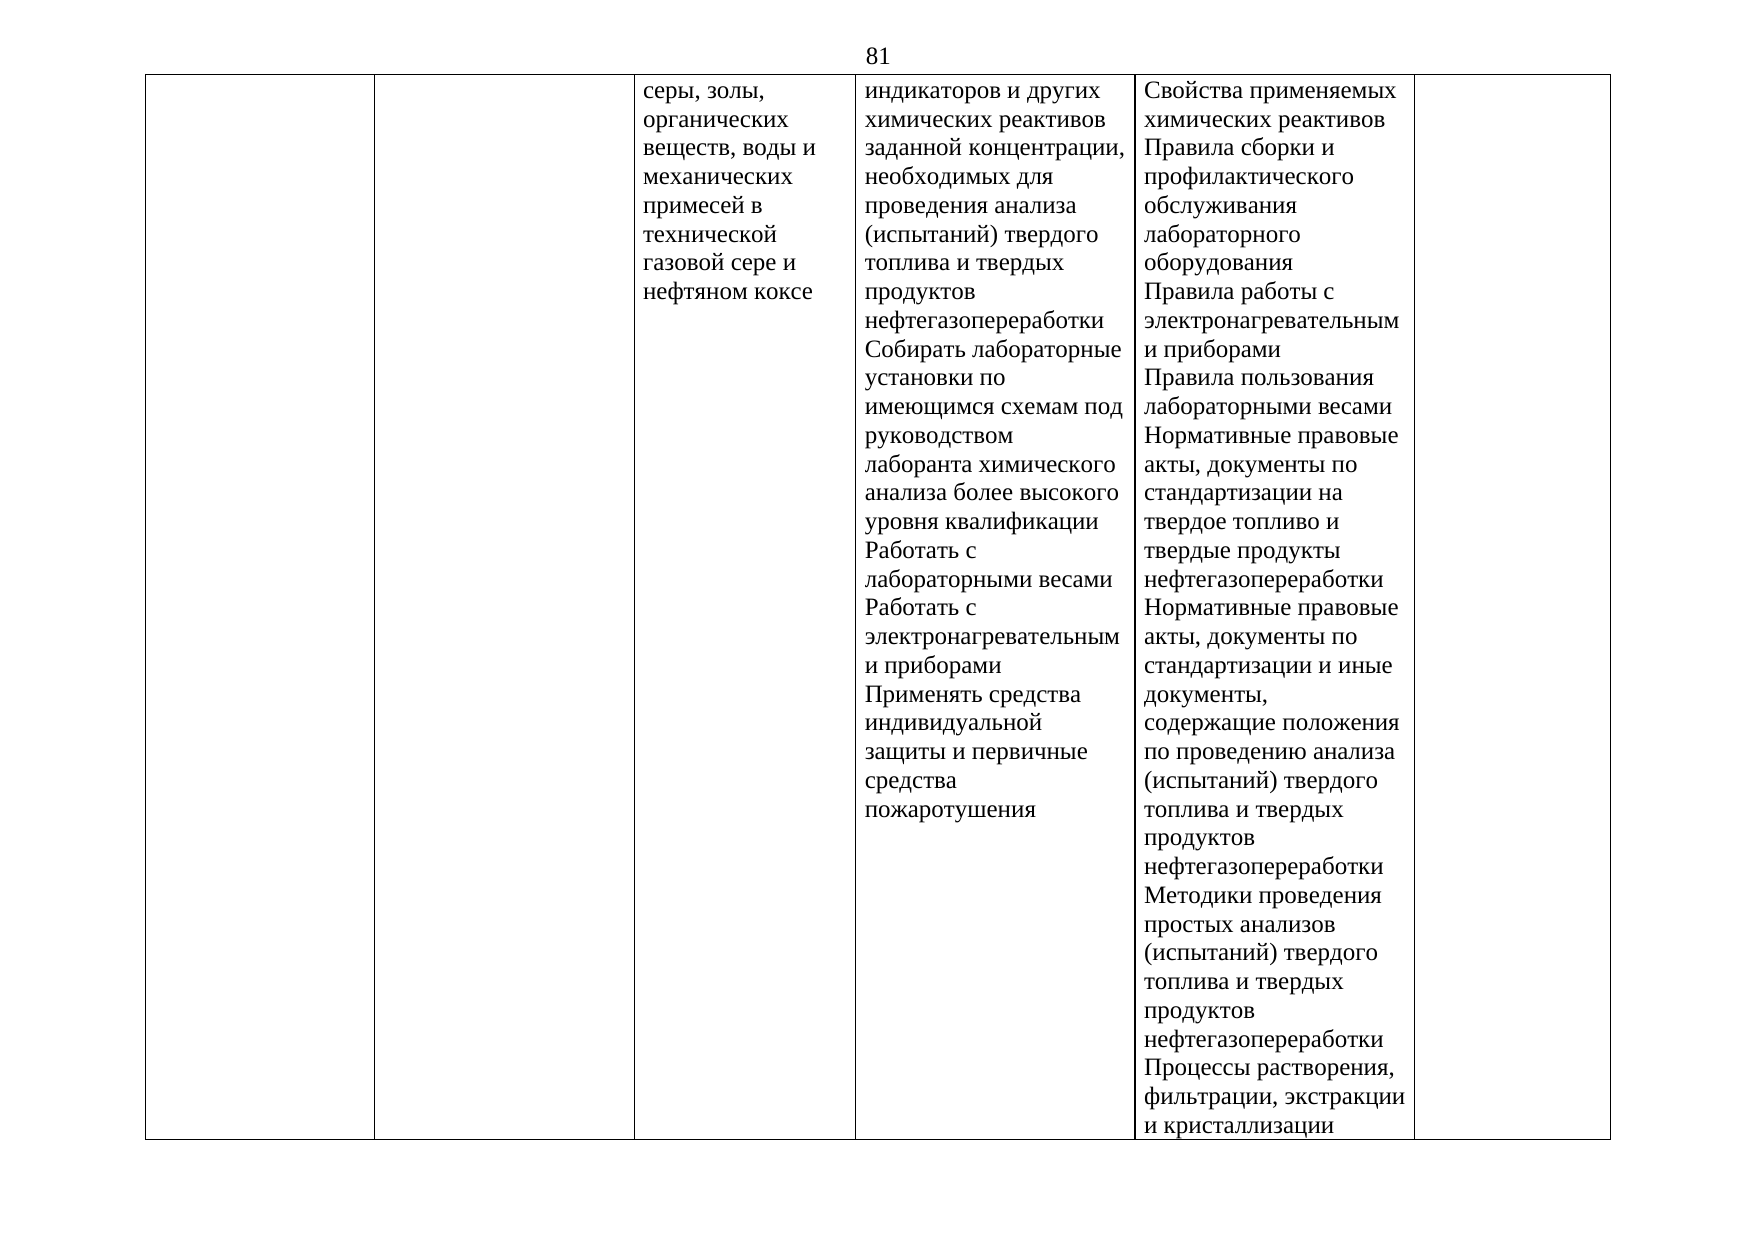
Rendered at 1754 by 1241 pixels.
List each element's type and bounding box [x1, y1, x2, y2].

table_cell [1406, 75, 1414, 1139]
table_cell [635, 75, 855, 1139]
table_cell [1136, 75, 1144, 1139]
table_cell [1415, 75, 1610, 1139]
table_cell [856, 75, 1134, 1139]
